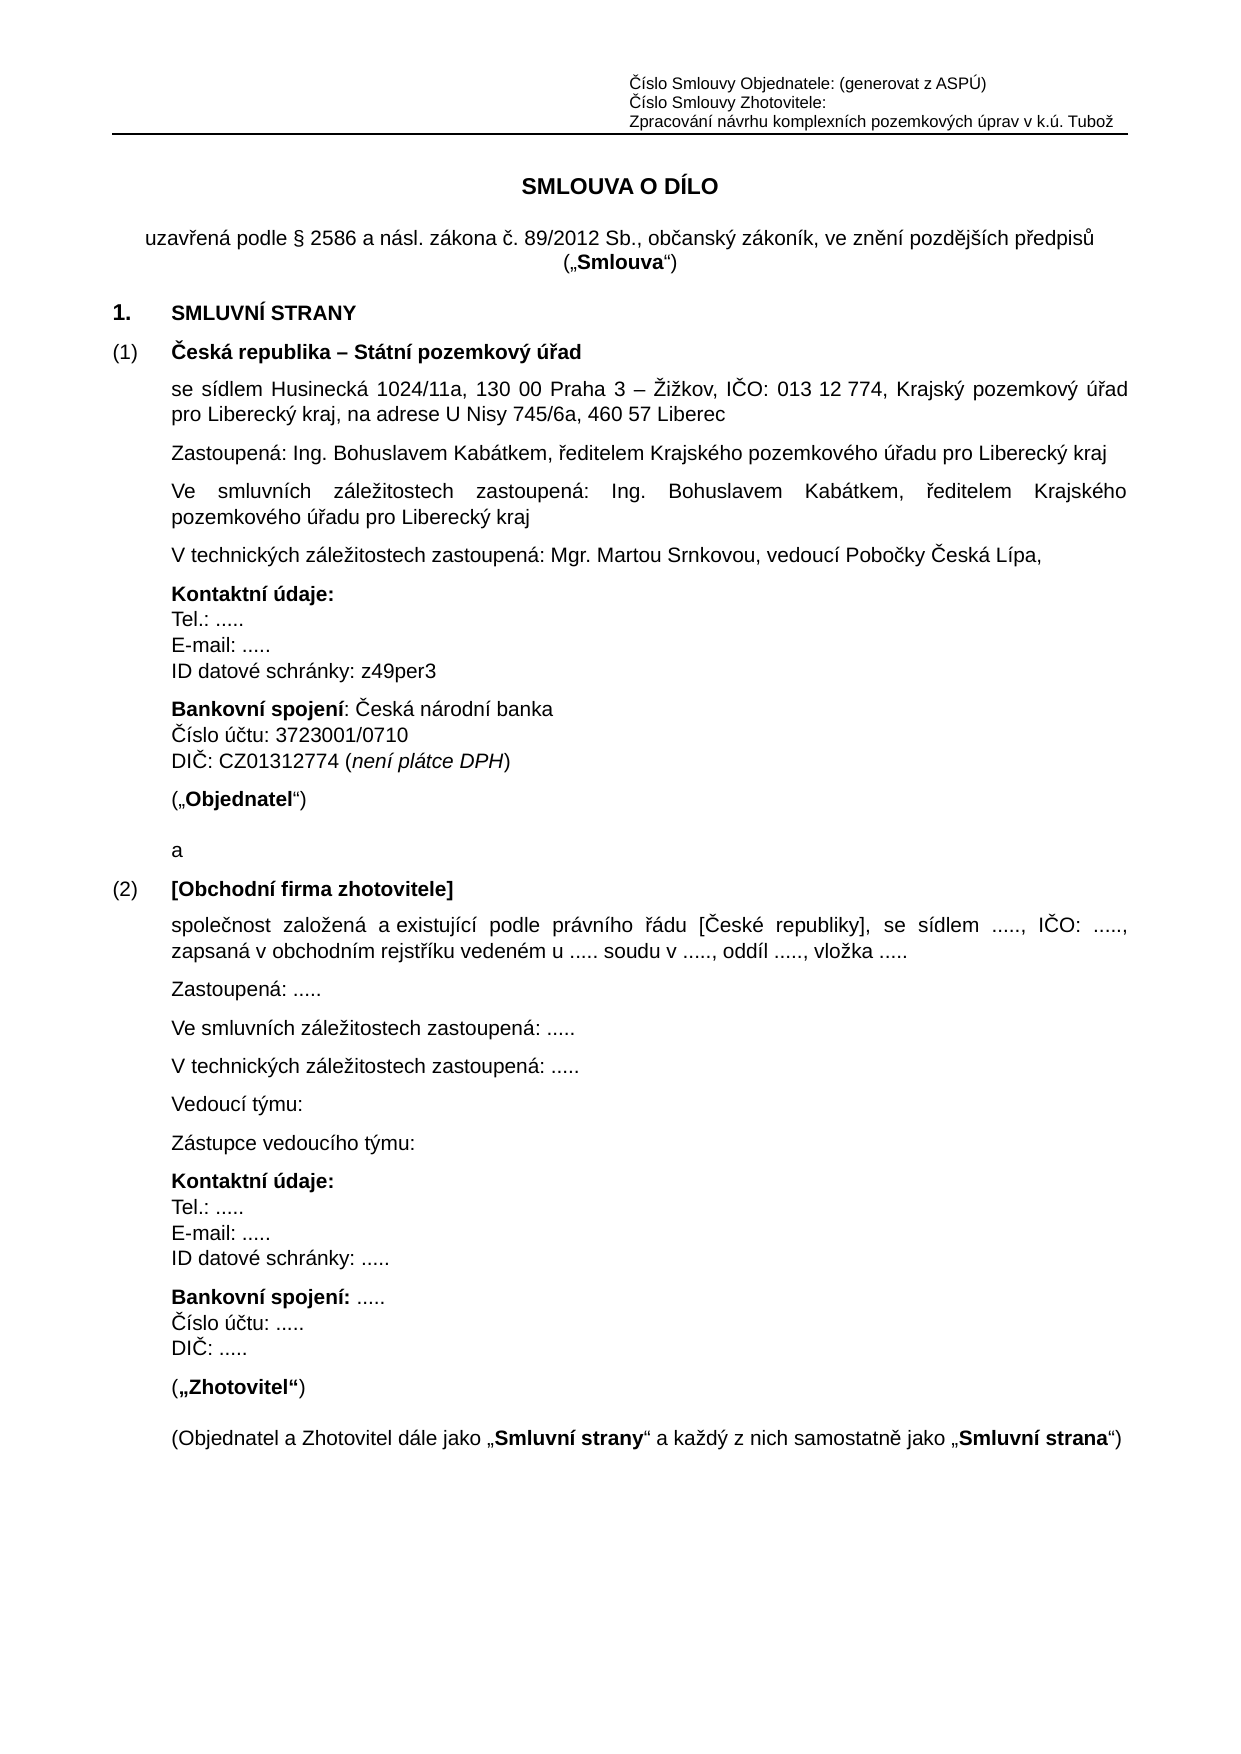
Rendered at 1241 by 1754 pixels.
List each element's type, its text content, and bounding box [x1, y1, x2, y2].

text Tel.: ..... [171, 1194, 1128, 1218]
text Zastoupená: Ing. Bohuslavem Kabátkem, ředitelem Krajského pozemkového úřadu pro Liberecký kraj [171, 441, 1128, 464]
text Zastoupená: ..... [171, 977, 1128, 1001]
list [Obchodní firma zhotovitele] [112, 876, 1128, 900]
text a [171, 838, 1128, 862]
text Zástupce vedoucího týmu: [171, 1130, 1128, 1154]
title SMLOUVA O DÍLO [112, 173, 1128, 199]
text ID datové schránky: ..... [171, 1246, 1128, 1270]
text („Zhotovitel“) [171, 1374, 1128, 1398]
text společnost založená a existující podle právního řádu [České republiky], se sídlem ....., IČO: ....., zapsaná v obchodním rejstříku vedeném u ..... soudu v ....., oddíl ....., vložka ..... [171, 913, 1128, 963]
list uzavřená podle § 2586 a násl. zákona č. 89/2012 Sb., občanský zákoník, ve znění pozdějších předpisů („Smlouva“) [112, 226, 1128, 274]
list Česká republika – Státní pozemkový úřad [112, 340, 1128, 364]
text DIČ: ..... [171, 1336, 1128, 1360]
text Bankovní spojení: Česká národní banka [171, 697, 1128, 721]
text („Objednatel“) [171, 787, 980, 811]
text Kontaktní údaje: [171, 581, 1128, 605]
text Číslo účtu: ..... [171, 1310, 1128, 1334]
text E-mail: ..... [171, 633, 1128, 657]
text E-mail: ..... [171, 1220, 1128, 1244]
text V technických záležitostech zastoupená: Mgr. Martou Srnkovou, vedoucí Pobočky Česká Lípa, [171, 543, 1128, 567]
text (Objednatel a Zhotovitel dále jako „Smluvní strany“ a každý z nich samostatně jako „Smluvní strana“) [171, 1425, 1128, 1449]
text V technických záležitostech zastoupená: ..... [171, 1054, 1128, 1078]
subtitle SMLUVNÍ STRANY [112, 299, 1128, 325]
text Kontaktní údaje: [171, 1169, 1128, 1193]
text DIČ: CZ01312774 (není plátce DPH) [171, 749, 980, 773]
text se sídlem Husinecká 1024/11a, 130 00 Praha 3 – Žižkov, IČO: 013 12 774, Krajský pozemkový úřad pro Liberecký kraj, na adrese U Nisy 745/6a, 460 57 Liberec [171, 376, 1128, 426]
text Ve smluvních záležitostech zastoupená: Ing. Bohuslavem Kabátkem, ředitelem Krajského pozemkového úřadu pro Liberecký kraj [171, 479, 1128, 529]
text Ve smluvních záležitostech zastoupená: ..... [171, 1015, 1128, 1039]
text Vedoucí týmu: [171, 1092, 1128, 1116]
text Tel.: ..... [171, 607, 1128, 631]
text Bankovní spojení: ..... [171, 1284, 1128, 1308]
text Číslo účtu: 3723001/0710 [171, 723, 980, 747]
text ID datové schránky: z49per3 [171, 659, 980, 683]
